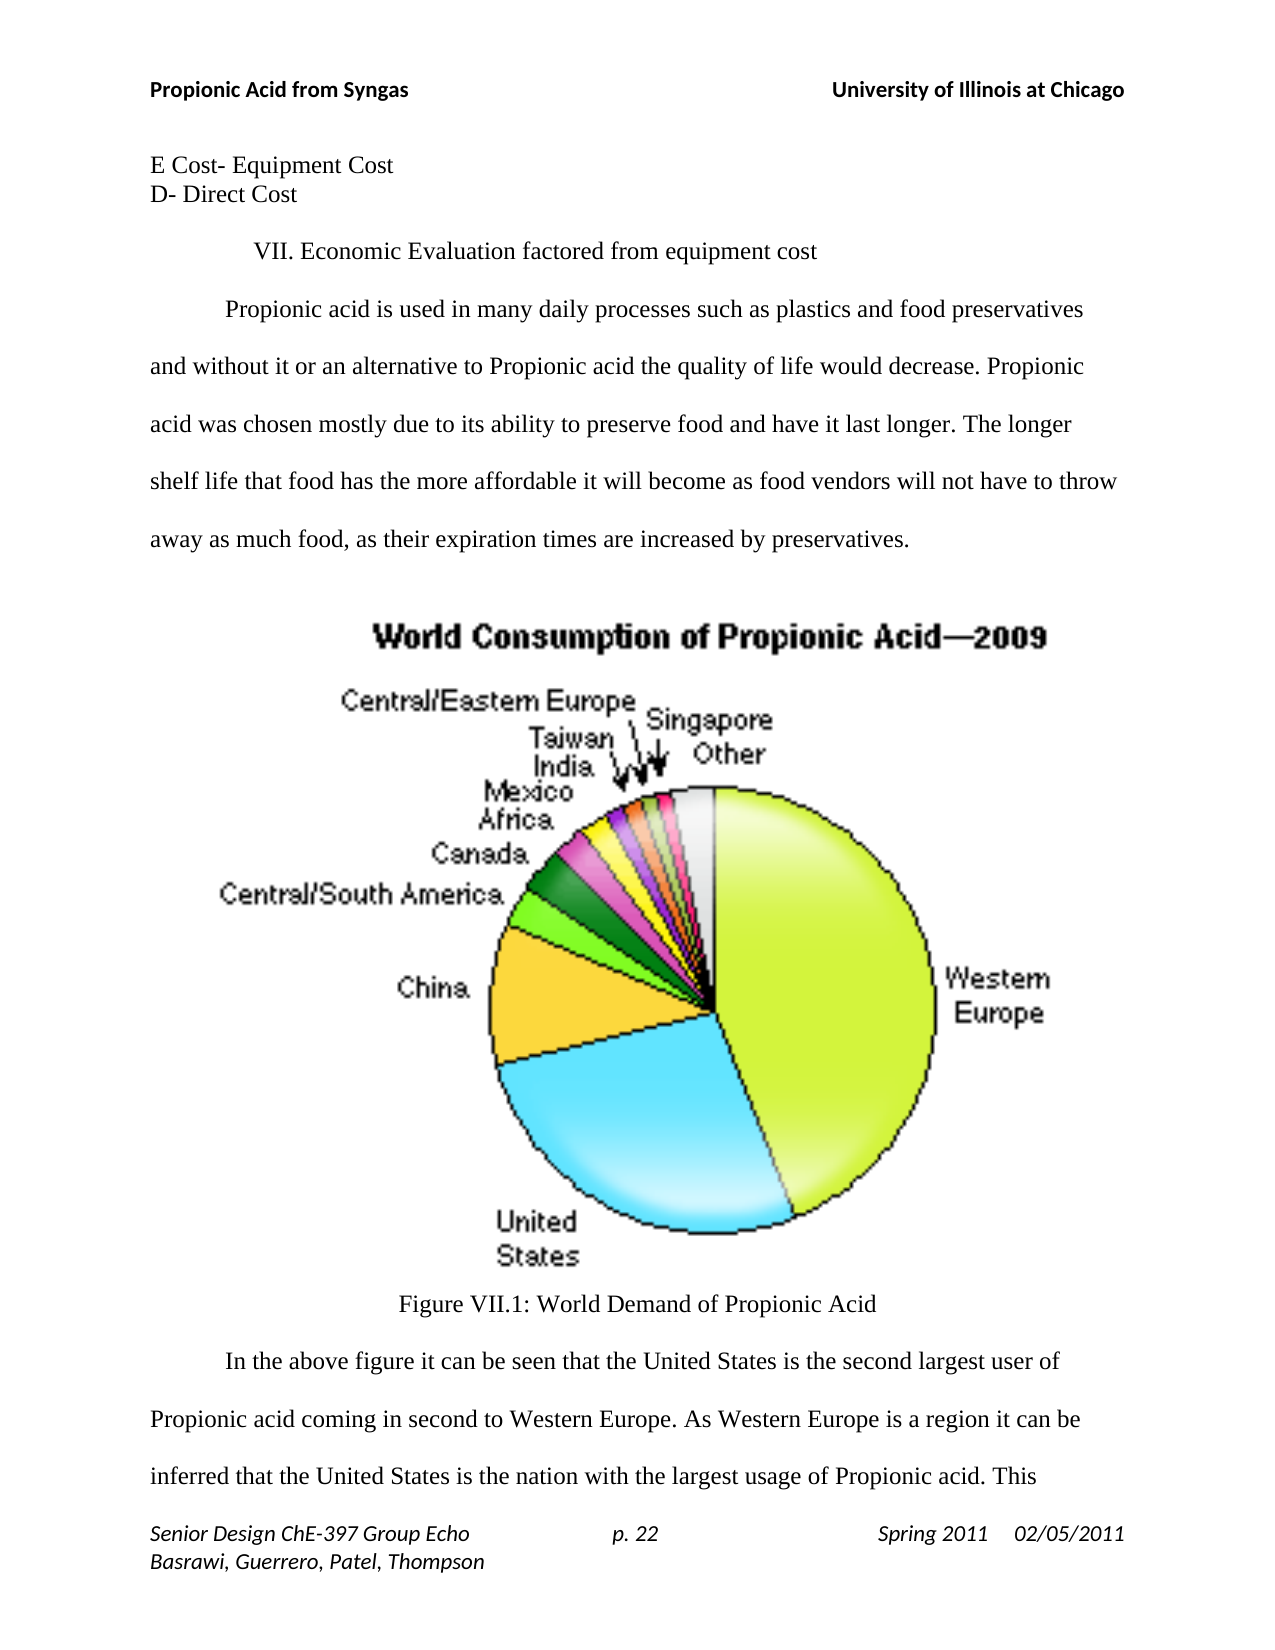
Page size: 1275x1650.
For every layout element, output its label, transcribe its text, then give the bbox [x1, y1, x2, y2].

text E Cost- Equipment Cost [150, 150, 1125, 179]
text Figure VII.1: World Demand of Propionic Acid [150, 1289, 1125, 1317]
text Propionic acid is used in many daily processes such as plastics and food preservatives and without it or an alternative to Propionic acid the quality of life would decrease. Propionic acid was chosen mostly due to its ability to preserve food and have it last longer. The longer shelf life that food has the more affordable it will become as food vendors will not have to throw away as much food, as their expiration times are increased by preservatives. [150, 294, 1125, 552]
list Economic Evaluation factored from equipment cost [253, 236, 1125, 265]
text D- Direct Cost [150, 179, 1125, 207]
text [150, 1346, 1125, 1490]
picture [206, 610, 1069, 1289]
